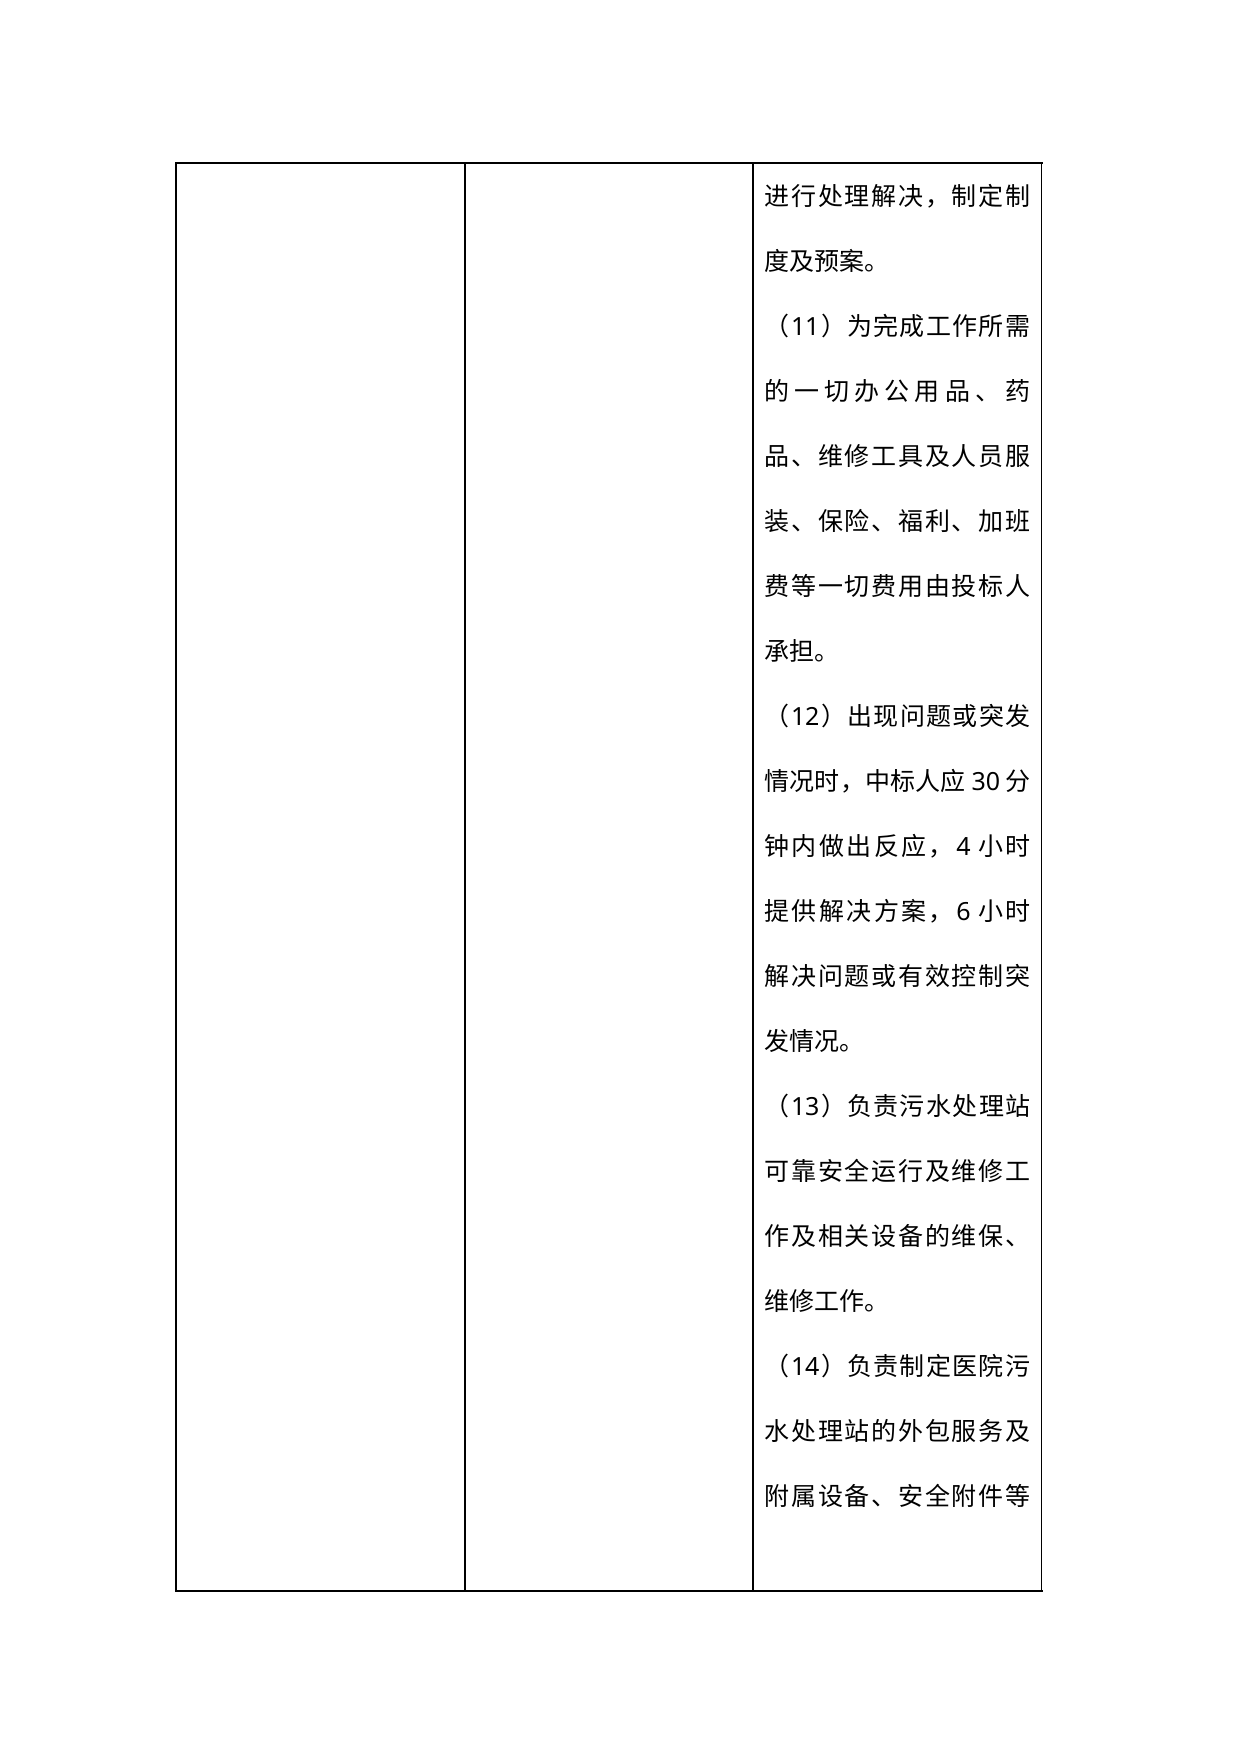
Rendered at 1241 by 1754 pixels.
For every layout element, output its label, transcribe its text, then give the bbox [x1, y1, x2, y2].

table_cell [466, 164, 752, 1590]
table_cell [754, 164, 1041, 1590]
table_cell 1 [177, 164, 464, 1590]
